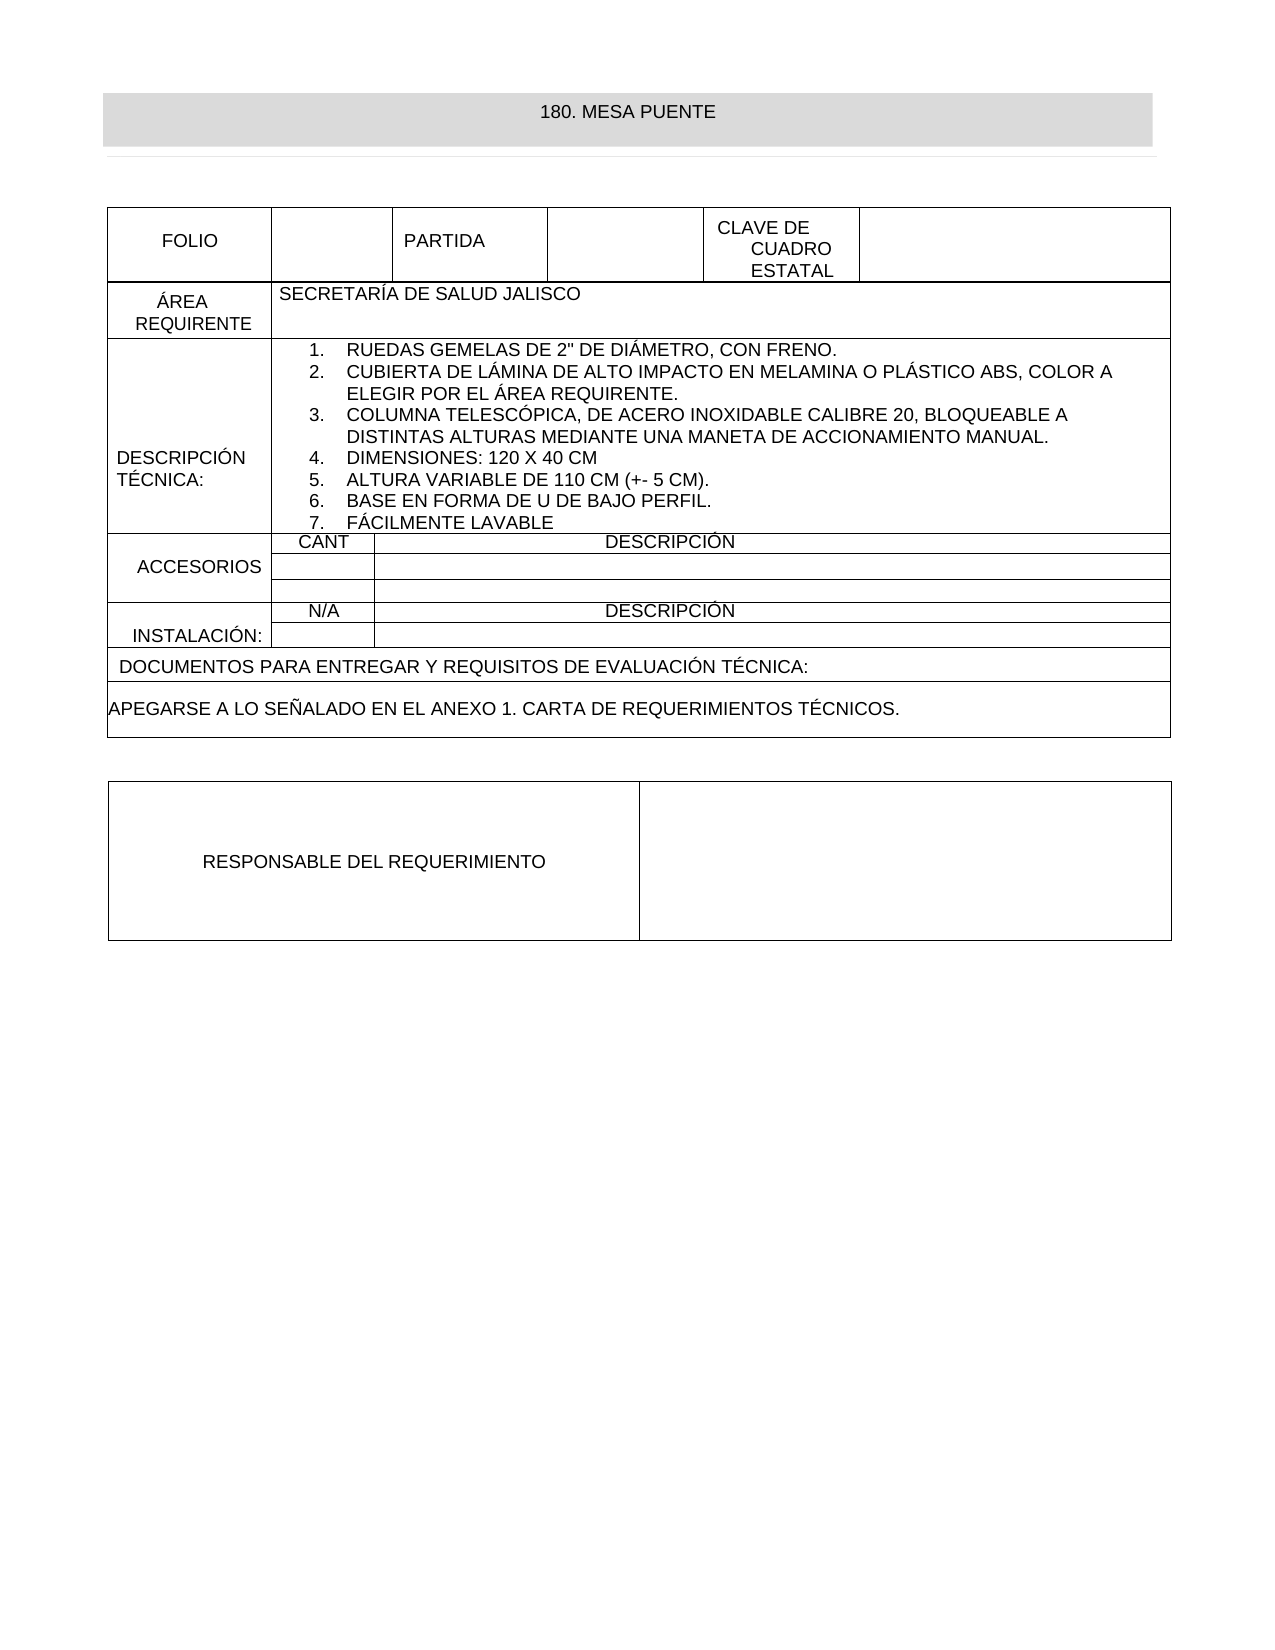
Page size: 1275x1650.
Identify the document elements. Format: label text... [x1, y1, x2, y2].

table_cell [375, 580, 1170, 602]
table_header RESPONSABLE DEL REQUERIMIENTO [109, 782, 639, 940]
table_cell INSTALACIÓN: [108, 603, 271, 647]
table_cell DESCRIPCIÓN TÉCNICA: [108, 339, 271, 533]
table_header [640, 782, 1171, 940]
table_header [548, 208, 703, 281]
table_cell N/A [272, 603, 374, 622]
table_cell [375, 623, 1170, 647]
table_cell [272, 554, 374, 579]
table_cell DOCUMENTOS PARA ENTREGAR Y REQUISITOS DE EVALUACIÓN TÉCNICA: [108, 648, 1170, 681]
table_cell DESCRIPCIÓN [375, 603, 1170, 622]
table_cell ACCESORIOS [108, 534, 271, 602]
table_header CLAVE DE CUADRO ESTATAL [704, 208, 859, 281]
table_cell [272, 623, 374, 647]
table_cell DESCRIPCIÓN [375, 534, 1170, 553]
table_cell [272, 580, 374, 602]
table_cell SECRETARÍA DE SALUD JALISCO [272, 283, 1170, 338]
table_header PARTIDA [393, 208, 547, 281]
table_cell RUEDAS GEMELAS DE 2" DE DIÁMETRO, CON FRENO. CUBIERTA DE LÁMINA DE ALTO IMPACTO EN MELAMINA O PLÁSTICO ABS, COLOR A ELEGIR POR EL ÁREA REQUIRENTE. COLUMNA TELESCÓPICA, DE ACERO INOXIDABLE CALIBRE 20, BLOQUEABLE A DISTINTAS ALTURAS MEDIANTE UNA MANETA DE ACCIONAMIENTO MANUAL. DIMENSIONES: 120 X 40 CM ALTURA VARIABLE DE 110 CM (+- 5 CM). BASE EN FORMA DE U DE BAJO PERFIL. FÁCILMENTE LAVABLE [272, 339, 1170, 533]
table_cell CANT [272, 534, 374, 553]
table_header [272, 208, 392, 281]
table_header FOLIO [108, 208, 271, 281]
table_header [860, 208, 1170, 281]
table_cell [375, 554, 1170, 579]
table_cell APEGARSE A LO SEÑALADO EN EL ANEXO 1. CARTA DE REQUERIMIENTOS TÉCNICOS. [108, 682, 1170, 737]
table_cell ÁREA REQUIRENTE [108, 283, 271, 338]
